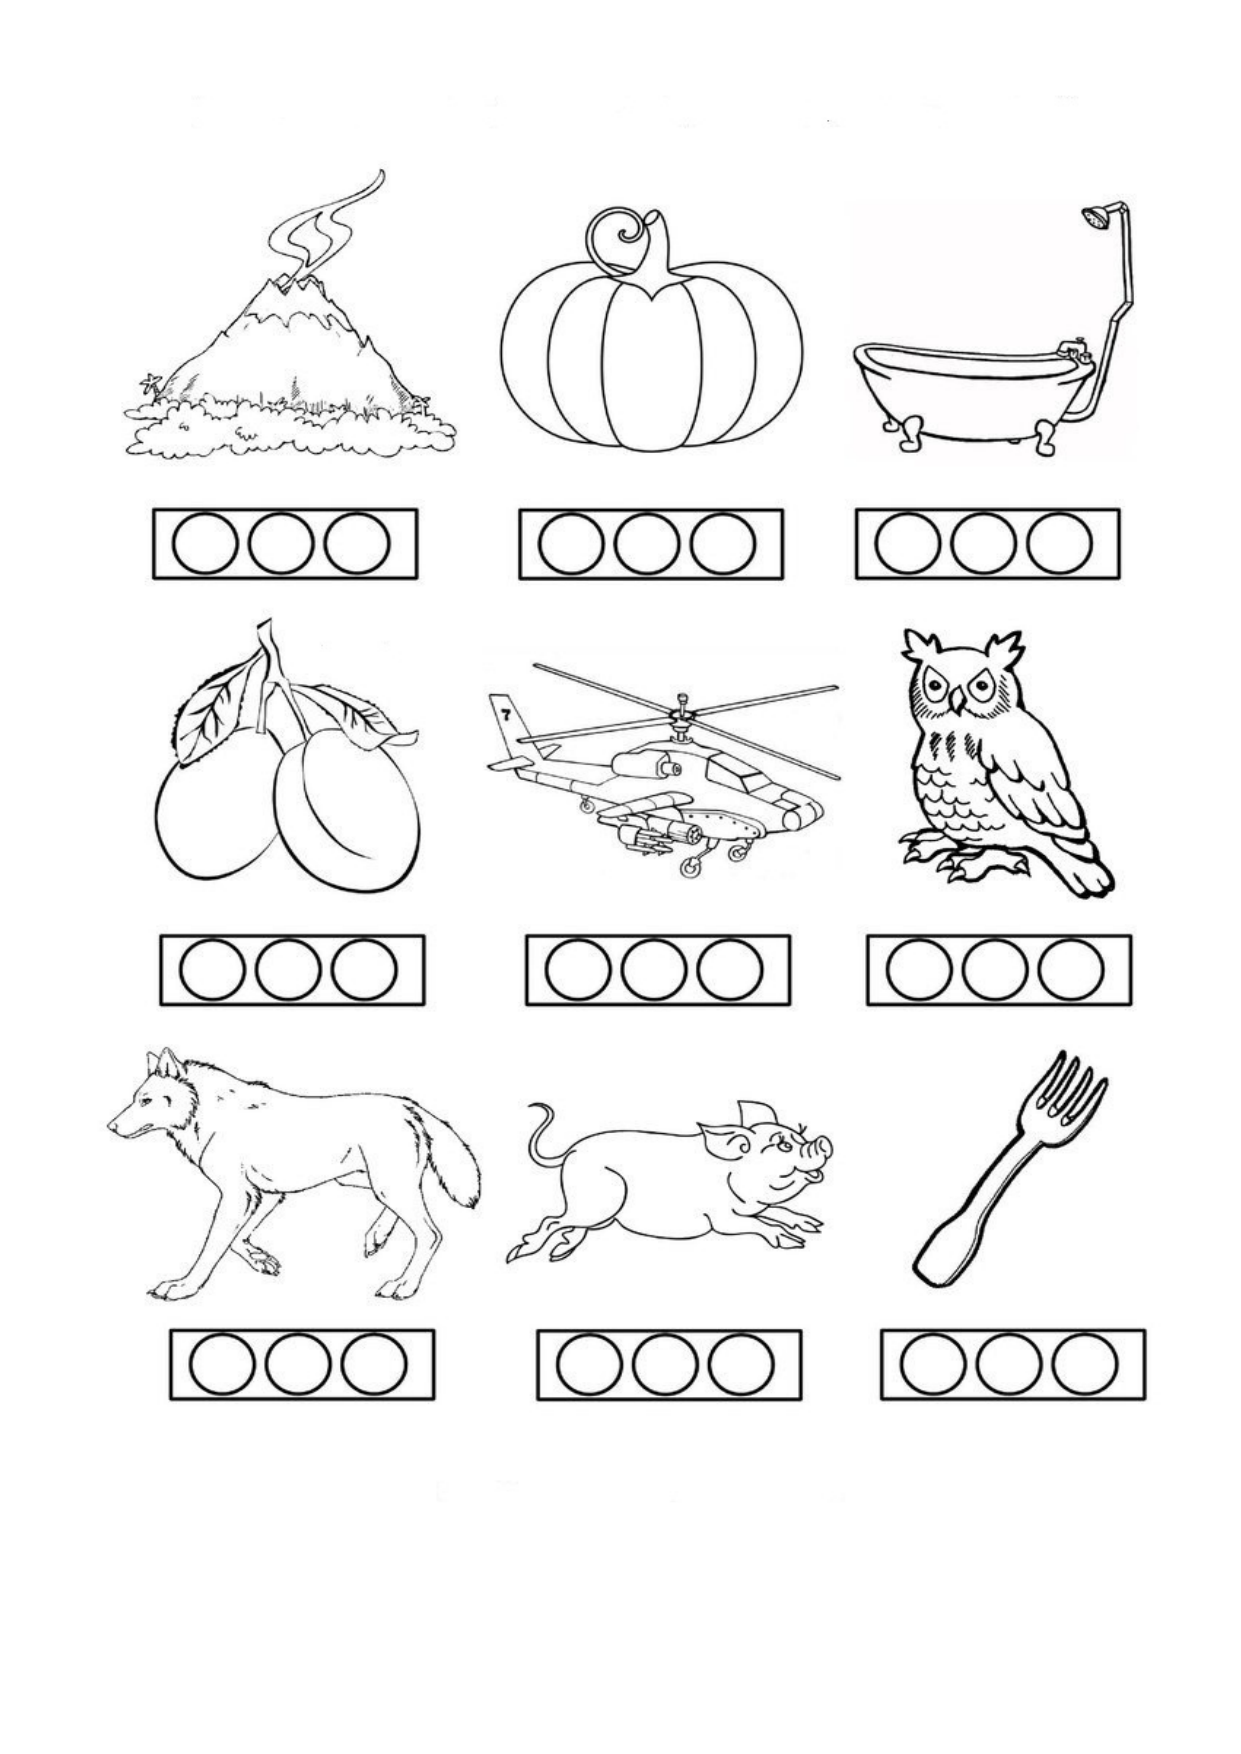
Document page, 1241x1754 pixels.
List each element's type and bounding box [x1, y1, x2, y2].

picture [75, 75, 1188, 1546]
